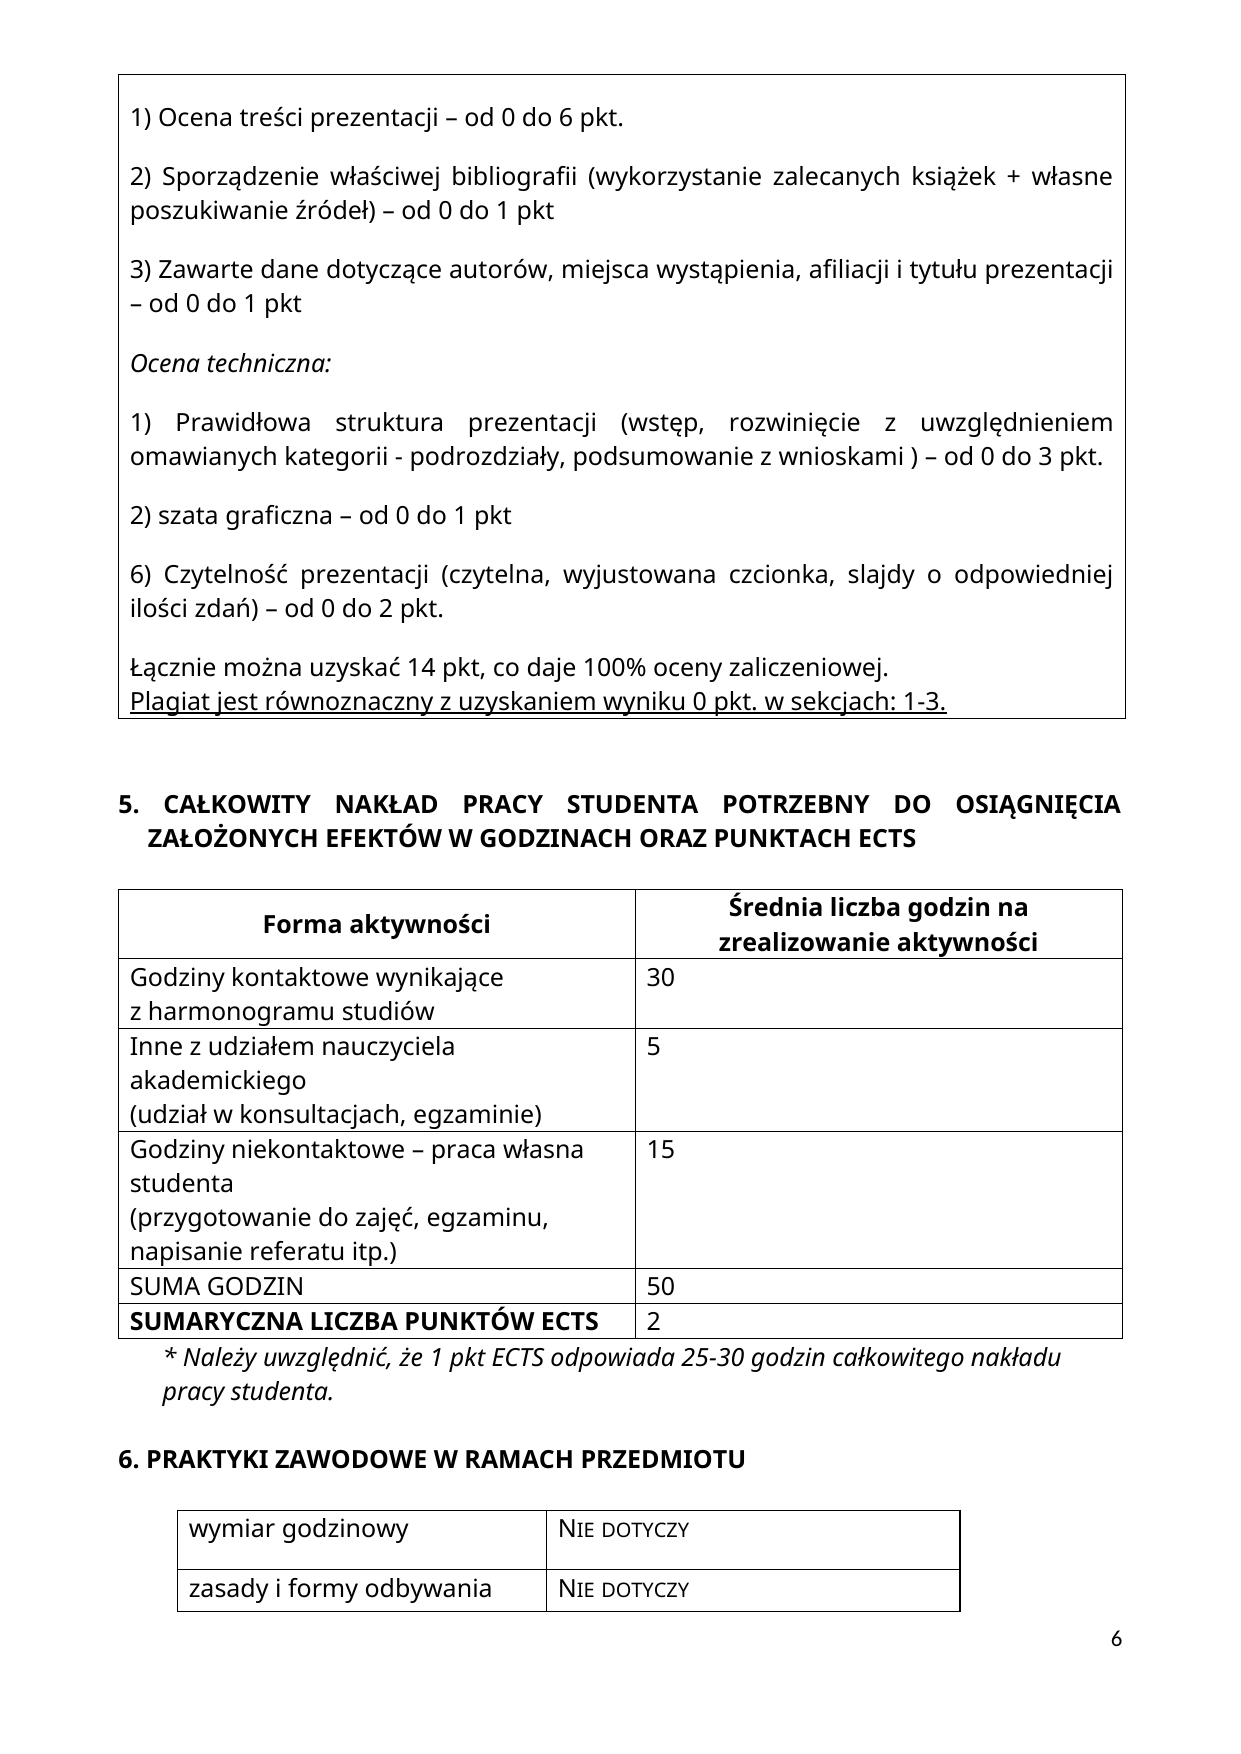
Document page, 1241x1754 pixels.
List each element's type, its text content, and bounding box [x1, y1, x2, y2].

table_cell Godziny kontaktowe wynikające z harmonogramu studiów [119, 959, 635, 1027]
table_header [119, 75, 1125, 718]
table_cell Nie dotyczy [547, 1570, 959, 1611]
table_header wymiar godzinowy [178, 1511, 546, 1569]
text * Należy uwzględnić, że 1 pkt ECTS odpowiada 25-30 godzin całkowitego nakładu pracy studenta. [162, 1339, 1122, 1407]
table_cell 30 [636, 959, 1122, 1027]
table_cell Godziny niekontaktowe – praca własna studenta (przygotowanie do zajęć, egzaminu, napisanie referatu itp.) [119, 1132, 635, 1268]
text 6. PRAKTYKI ZAWODOWE W RAMACH PRZEDMIOTU [118, 1441, 1122, 1475]
text 5. CAŁKOWITY NAKŁAD PRACY STUDENTA POTRZEBNY DO OSIĄGNIĘCIA ZAŁOŻONYCH EFEKTÓW W GODZINACH ORAZ PUNKTACH ECTS [118, 787, 1122, 855]
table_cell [178, 1570, 546, 1611]
table_header Forma aktywności [119, 890, 635, 958]
table_cell Inne z udziałem nauczyciela akademickiego (udział w konsultacjach, egzaminie) [119, 1029, 635, 1131]
table_cell 50 [636, 1269, 1122, 1303]
table_cell 2 [636, 1304, 1122, 1338]
table_cell SUMARYCZNA LICZBA PUNKTÓW ECTS [119, 1304, 635, 1338]
table_cell 5 [636, 1029, 1122, 1131]
table_header Średnia liczba godzin na zrealizowanie aktywności [636, 890, 1122, 958]
table_cell SUMA GODZIN [119, 1269, 635, 1303]
table_cell 15 [636, 1132, 1122, 1268]
table_header Nie dotyczy [547, 1511, 959, 1569]
